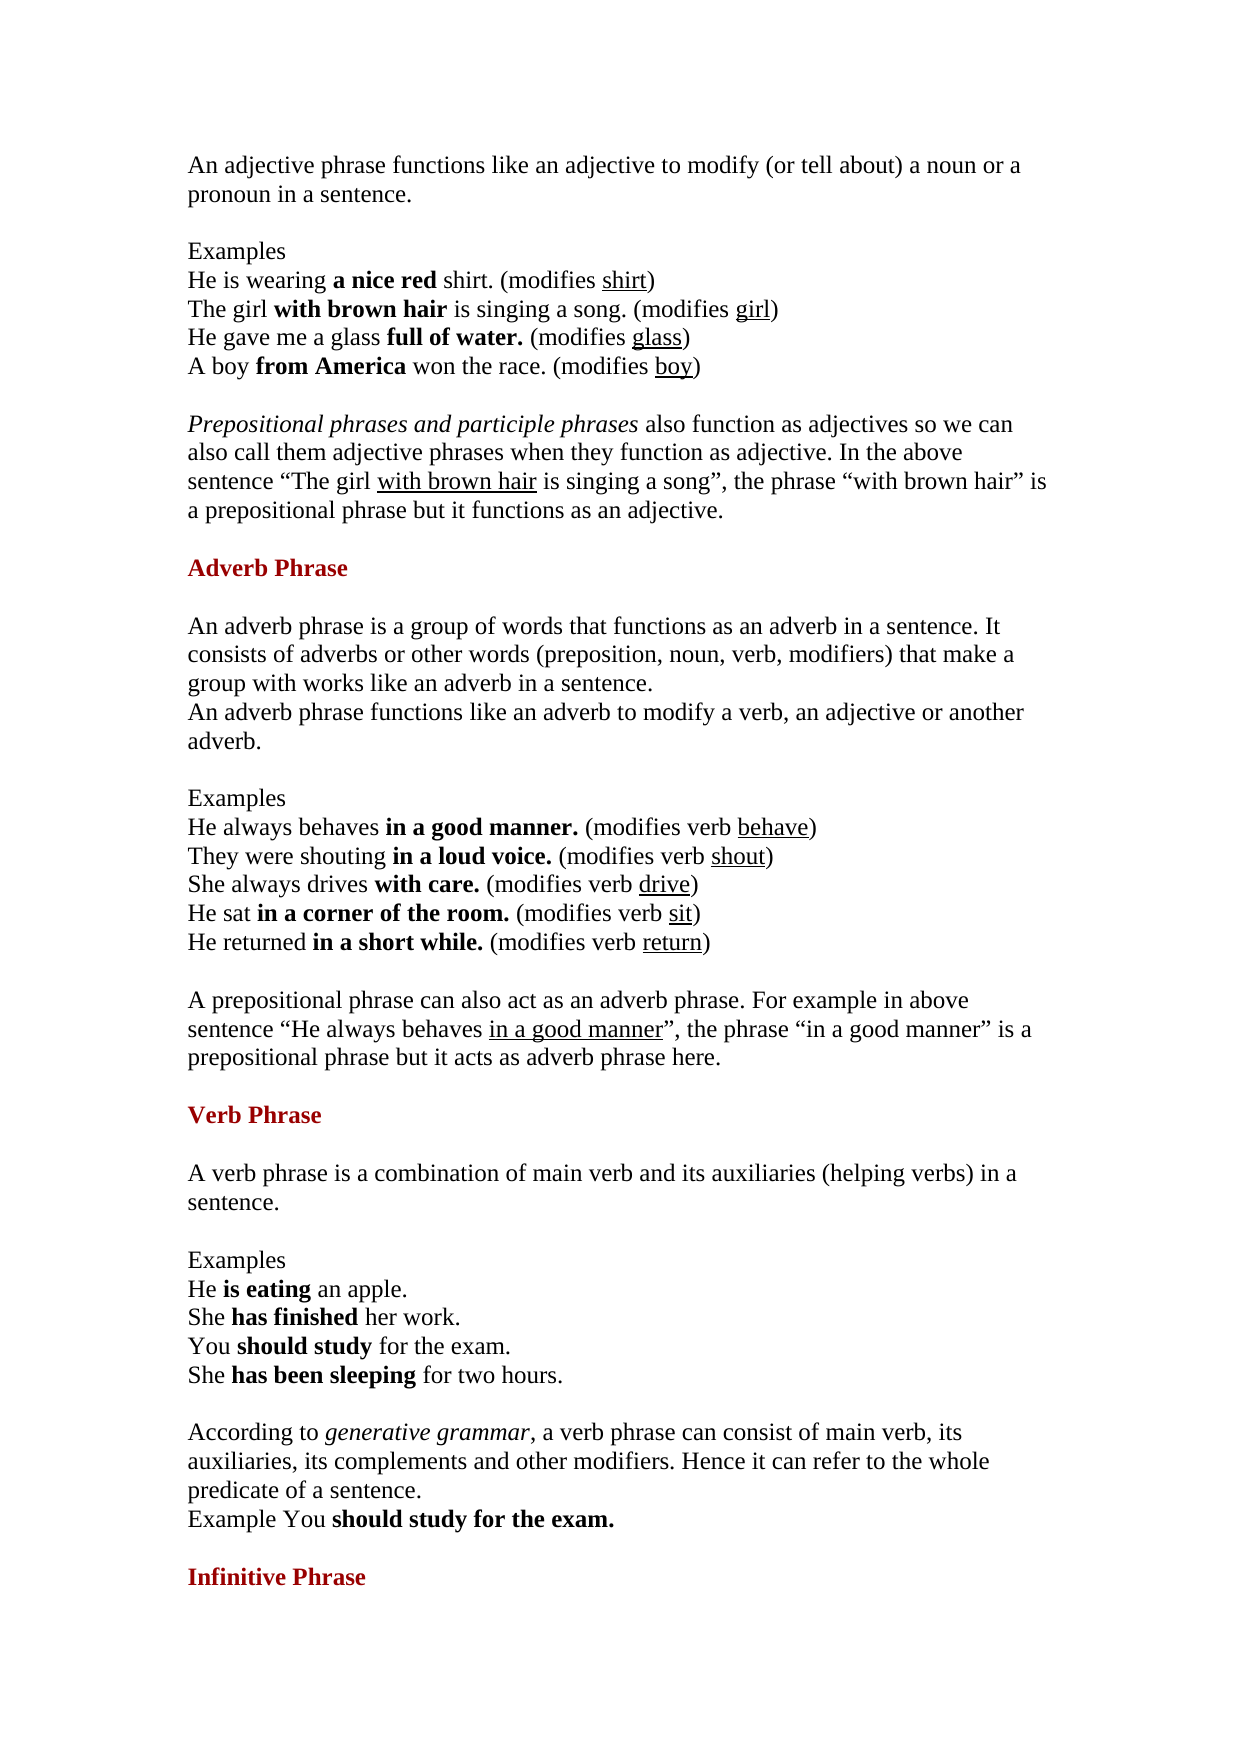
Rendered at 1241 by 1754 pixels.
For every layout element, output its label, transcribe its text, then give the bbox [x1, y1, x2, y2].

text A verb phrase is a combination of main verb and its auxiliaries (helping verbs) in a sentence. [187, 1158, 1053, 1216]
text Examples He is eating an apple. She has finished her work. You should study for the exam. She has been sleeping for two hours. According to generative grammar, a verb phrase can consist of main verb, its auxiliaries, its complements and other modifiers. Hence it can refer to the whole predicate of a sentence. Example You should study for the exam. [187, 1245, 1053, 1532]
text A prepositional phrase can also act as an adverb phrase. For example in above sentence “He always behaves in a good manner”, the phrase “in a good manner” is a prepositional phrase but it acts as adverb phrase here. [187, 985, 1053, 1071]
text Adverb Phrase [187, 553, 1053, 582]
text Verb Phrase [187, 1100, 1053, 1129]
text Infinitive Phrase [187, 1562, 1053, 1590]
text An adverb phrase is a group of words that functions as an adverb in a sentence. It consists of adverbs or other words (preposition, noun, verb, modifiers) that make a group with works like an adverb in a sentence. An adverb phrase functions like an adverb to modify a verb, an adjective or another adverb. Examples He always behaves in a good manner. (modifies verb behave) They were shouting in a loud voice. (modifies verb shout) She always drives with care. (modifies verb drive) He sat in a corner of the room. (modifies verb sit) He returned in a short while. (modifies verb return) [187, 611, 1053, 956]
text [187, 150, 1053, 524]
